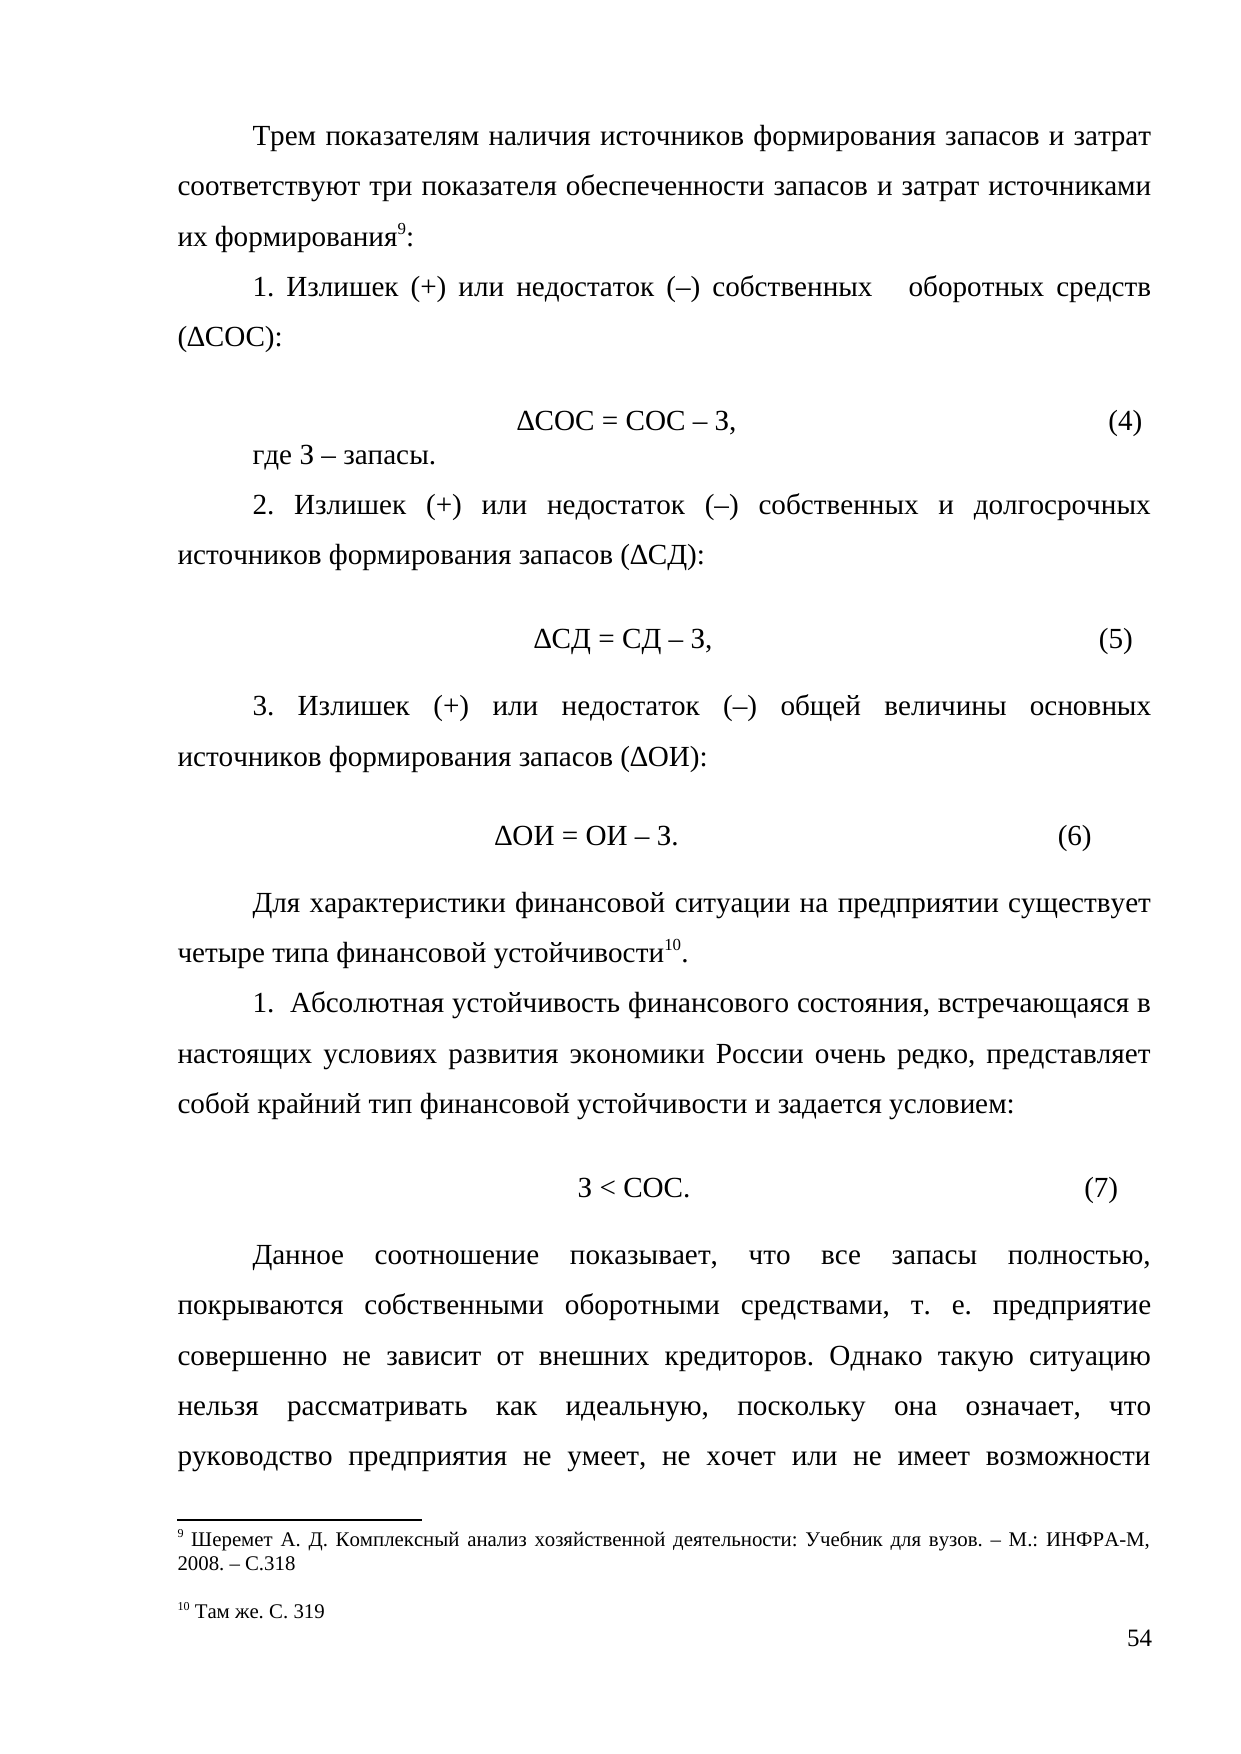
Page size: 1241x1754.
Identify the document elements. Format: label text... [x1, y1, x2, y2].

text ∆СОС = СОС – З, (4) [177, 403, 1152, 437]
text 3. Излишек (+) или недостаток (–) общей величины основных источников формирования запасов (∆ОИ): [177, 688, 1152, 772]
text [177, 1237, 1152, 1472]
text Для характеристики финансовой ситуации на предприятии существует четыре типа финансовой устойчивости. [177, 885, 1152, 969]
list Абсолютная устойчивость финансового состояния, встречающаяся в настоящих условиях развития экономики России очень редко, представляет собой крайний тип финансовой устойчивости и задается условием: [177, 985, 1152, 1119]
text ∆ОИ = ОИ – З. (6) [177, 818, 1152, 851]
text ∆СД = СД – З, (5) [177, 621, 1152, 655]
text 2. Излишек (+) или недостаток (–) собственных и долгосрочных источников формирования запасов (∆СД): [177, 487, 1152, 571]
text где З – запасы. [177, 437, 1152, 470]
text З < СОС. (7) [177, 1170, 1152, 1203]
text 1. Излишек (+) или недостаток (–) собственных оборотных средств (∆СОС): [177, 269, 1152, 353]
text Трем показателям наличия источников формирования запасов и затрат соответствуют три показателя обеспеченности запасов и затрат источниками их формирования: [177, 118, 1152, 252]
